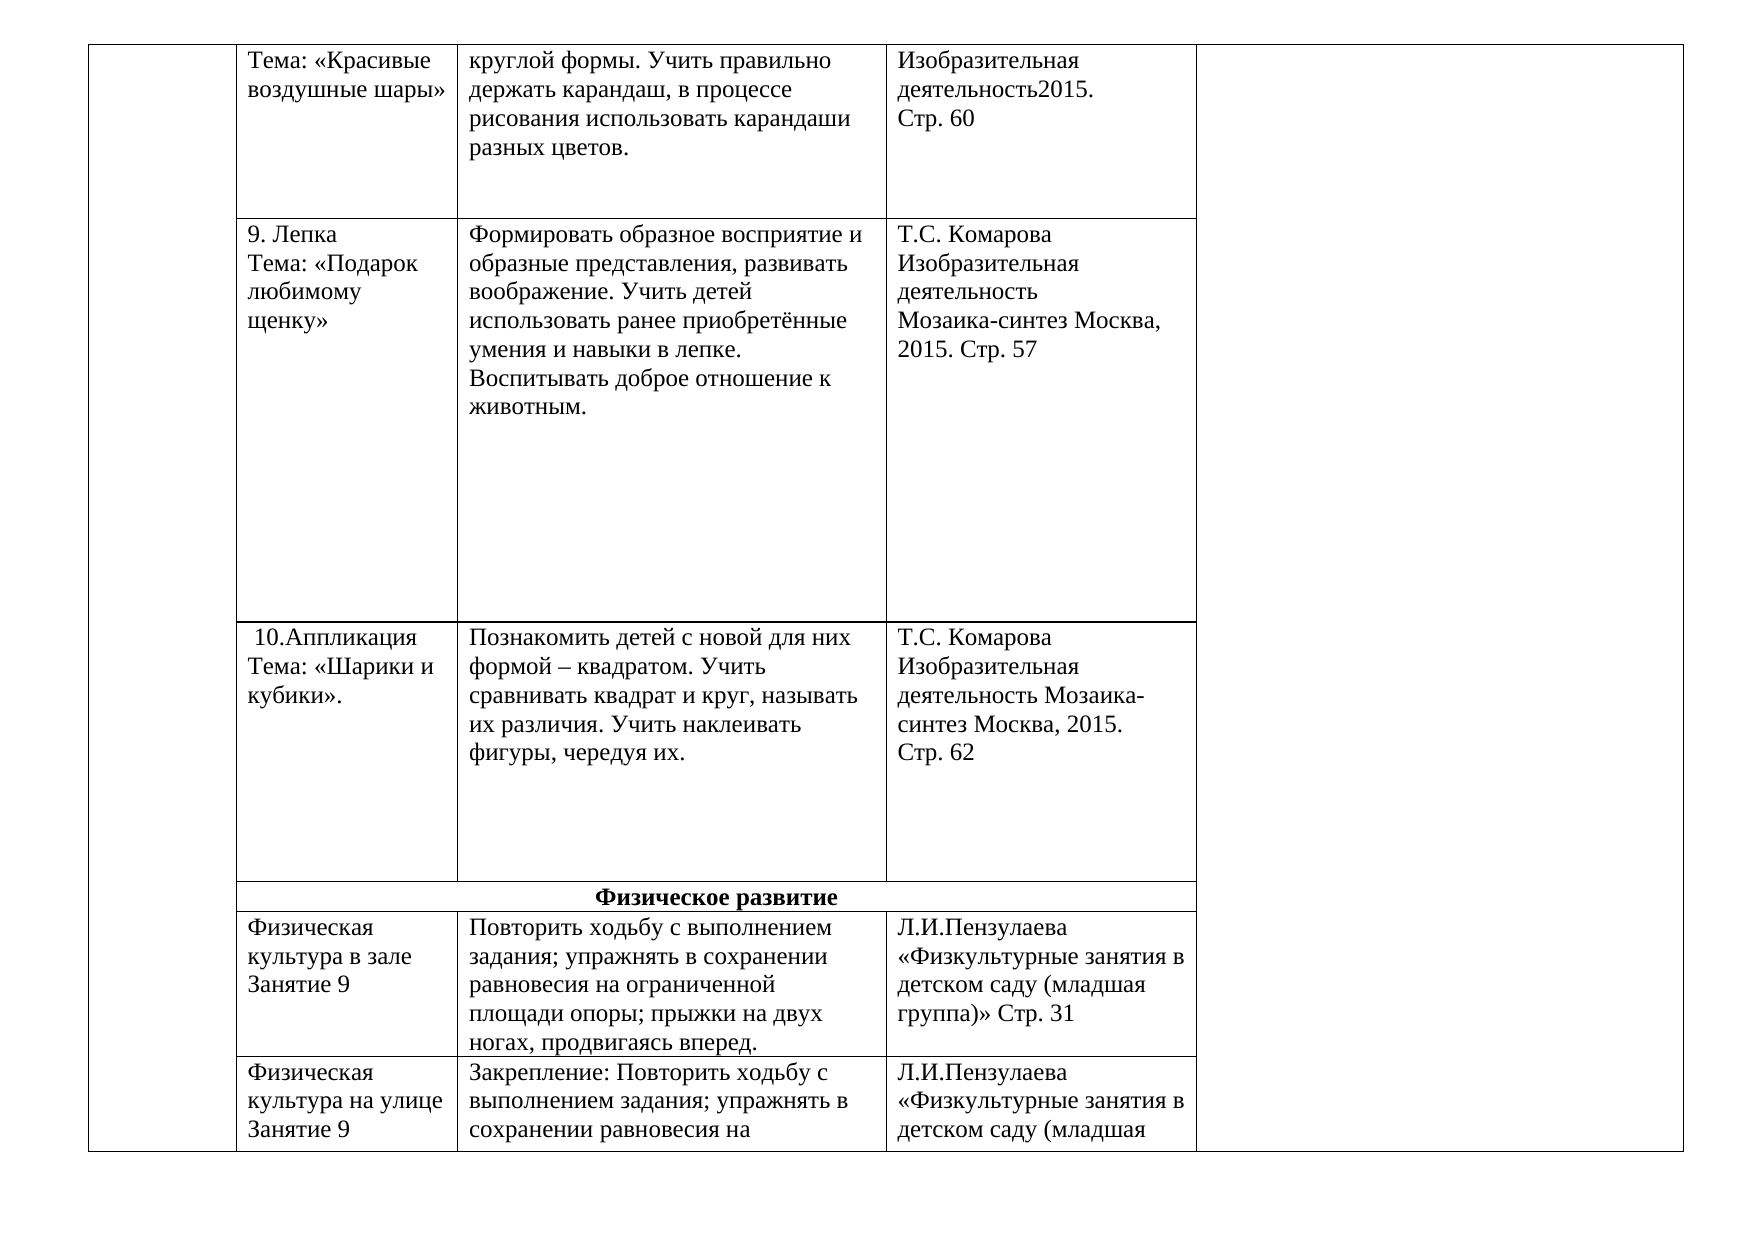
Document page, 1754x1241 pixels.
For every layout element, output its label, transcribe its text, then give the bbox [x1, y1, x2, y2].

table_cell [458, 45, 886, 218]
table_cell Познакомить детей с новой для них формой – квадратом. Учить сравнивать квадрат и круг, называть их различия. Учить наклеивать фигуры, чередуя их. [458, 623, 886, 881]
table_cell Т.С. Комарова Изобразительная деятельность Мозаика-синтез Москва, 2015. Стр. 57 [887, 219, 1196, 621]
table_cell Физическая культура в зале Занятие 9 [237, 912, 457, 1056]
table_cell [887, 1057, 1196, 1151]
table_cell Повторить ходьбу с выполнением задания; упражнять в сохранении равновесия на ограниченной площади опоры; прыжки на двух ногах, продвигаясь вперед. [458, 912, 886, 1056]
table_cell Л.И.Пензулаева «Физкультурные занятия в детском саду (младшая группа)» Стр. 31 [887, 912, 1196, 1056]
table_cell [237, 45, 457, 218]
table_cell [887, 45, 1196, 218]
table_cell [458, 1057, 886, 1151]
table_cell 9. Лепка Тема: «Подарок любимому щенку» [237, 219, 457, 621]
table_cell Физическое развитие [237, 882, 1196, 911]
table_cell Т.С. Комарова Изобразительная деятельность Мозаика-синтез Москва, 2015. Стр. 62 [887, 623, 1196, 881]
table_cell 10.Аппликация Тема: «Шарики и кубики». [237, 623, 457, 881]
table_cell Формировать образное восприятие и образные представления, развивать воображение. Учить детей использовать ранее приобретённые умения и навыки в лепке. Воспитывать доброе отношение к животным. [458, 219, 886, 621]
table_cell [237, 1057, 457, 1151]
